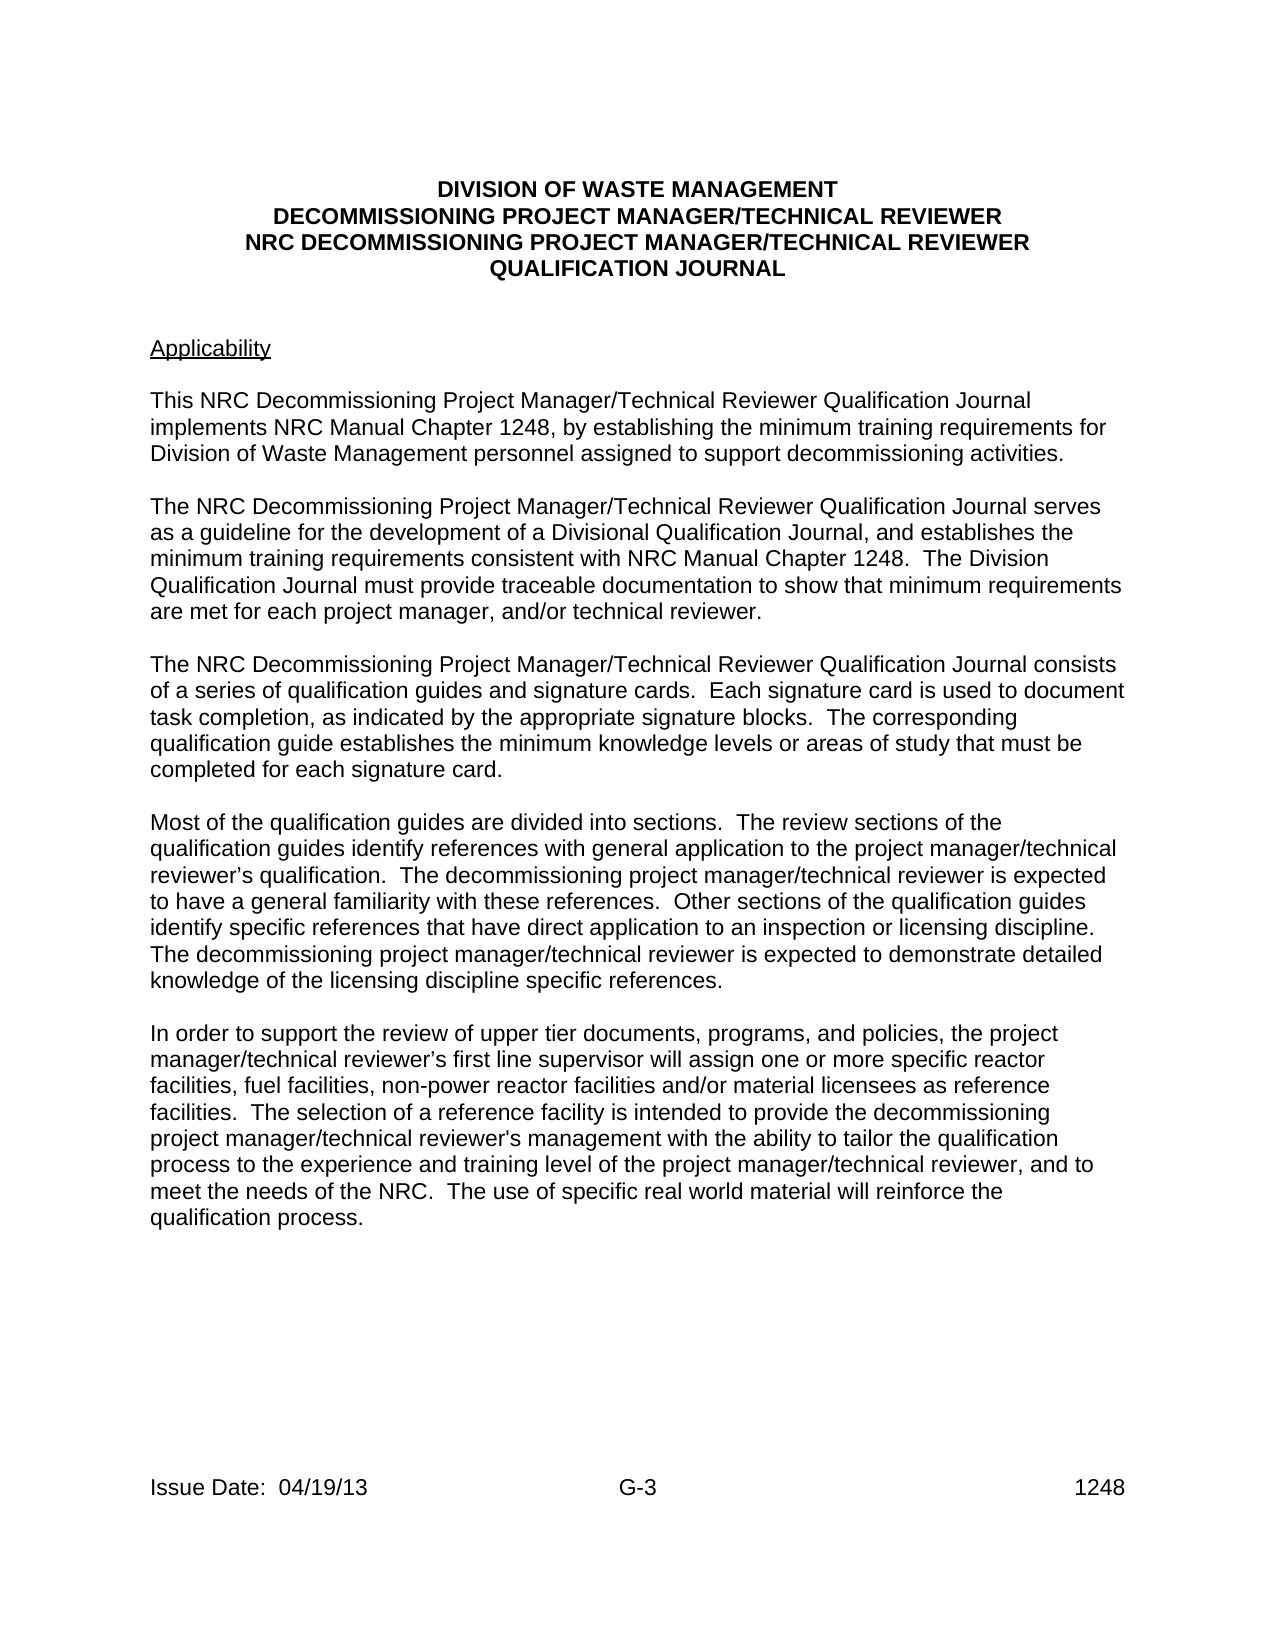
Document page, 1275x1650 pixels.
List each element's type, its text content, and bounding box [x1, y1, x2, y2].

text The NRC Decommissioning Project Manager/Technical Reviewer Qualification Journal consists of a series of qualification guides and signature cards. Each signature card is used to document task completion, as indicated by the appropriate signature blocks. The corresponding qualification guide establishes the minimum knowledge levels or areas of study that must be completed for each signature card. [150, 651, 1125, 782]
text Most of the qualification guides are divided into sections. The review sections of the qualification guides identify references with general application to the project manager/technical reviewer’s qualification. The decommissioning project manager/technical reviewer is expected to have a general familiarity with these references. Other sections of the qualification guides identify specific references that have direct application to an inspection or licensing discipline. The decommissioning project manager/technical reviewer is expected to demonstrate detailed knowledge of the licensing discipline specific references. [150, 809, 1125, 993]
text Applicability [150, 334, 1125, 361]
text NRC DECOMMISSIONING PROJECT MANAGER/TECHNICAL REVIEWER [150, 229, 1125, 255]
text QUALIFICATION JOURNAL [150, 255, 1125, 282]
text DIVISION OF WASTE MANAGEMENT [150, 176, 1125, 203]
text DECOMMISSIONING PROJECT MANAGER/TECHNICAL REVIEWER [150, 203, 1125, 229]
text In order to support the review of upper tier documents, programs, and policies, the project manager/technical reviewer’s first line supervisor will assign one or more specific reactor facilities, fuel facilities, non-power reactor facilities and/or material licensees as reference facilities. The selection of a reference facility is intended to provide the decommissioning project manager/technical reviewer's management with the ability to tailor the qualification process to the experience and training level of the project manager/technical reviewer, and to meet the needs of the NRC. The use of specific real world material will reinforce the qualification process. [150, 1020, 1125, 1231]
text The NRC Decommissioning Project Manager/Technical Reviewer Qualification Journal serves as a guideline for the development of a Divisional Qualification Journal, and establishes the minimum training requirements consistent with NRC Manual Chapter 1248. The Division Qualification Journal must provide traceable documentation to show that minimum requirements are met for each project manager, and/or technical reviewer. [150, 493, 1125, 624]
text This NRC Decommissioning Project Manager/Technical Reviewer Qualification Journal implements NRC Manual Chapter 1248, by establishing the minimum training requirements for Division of Waste Management personnel assigned to support decommissioning activities. [150, 387, 1125, 466]
